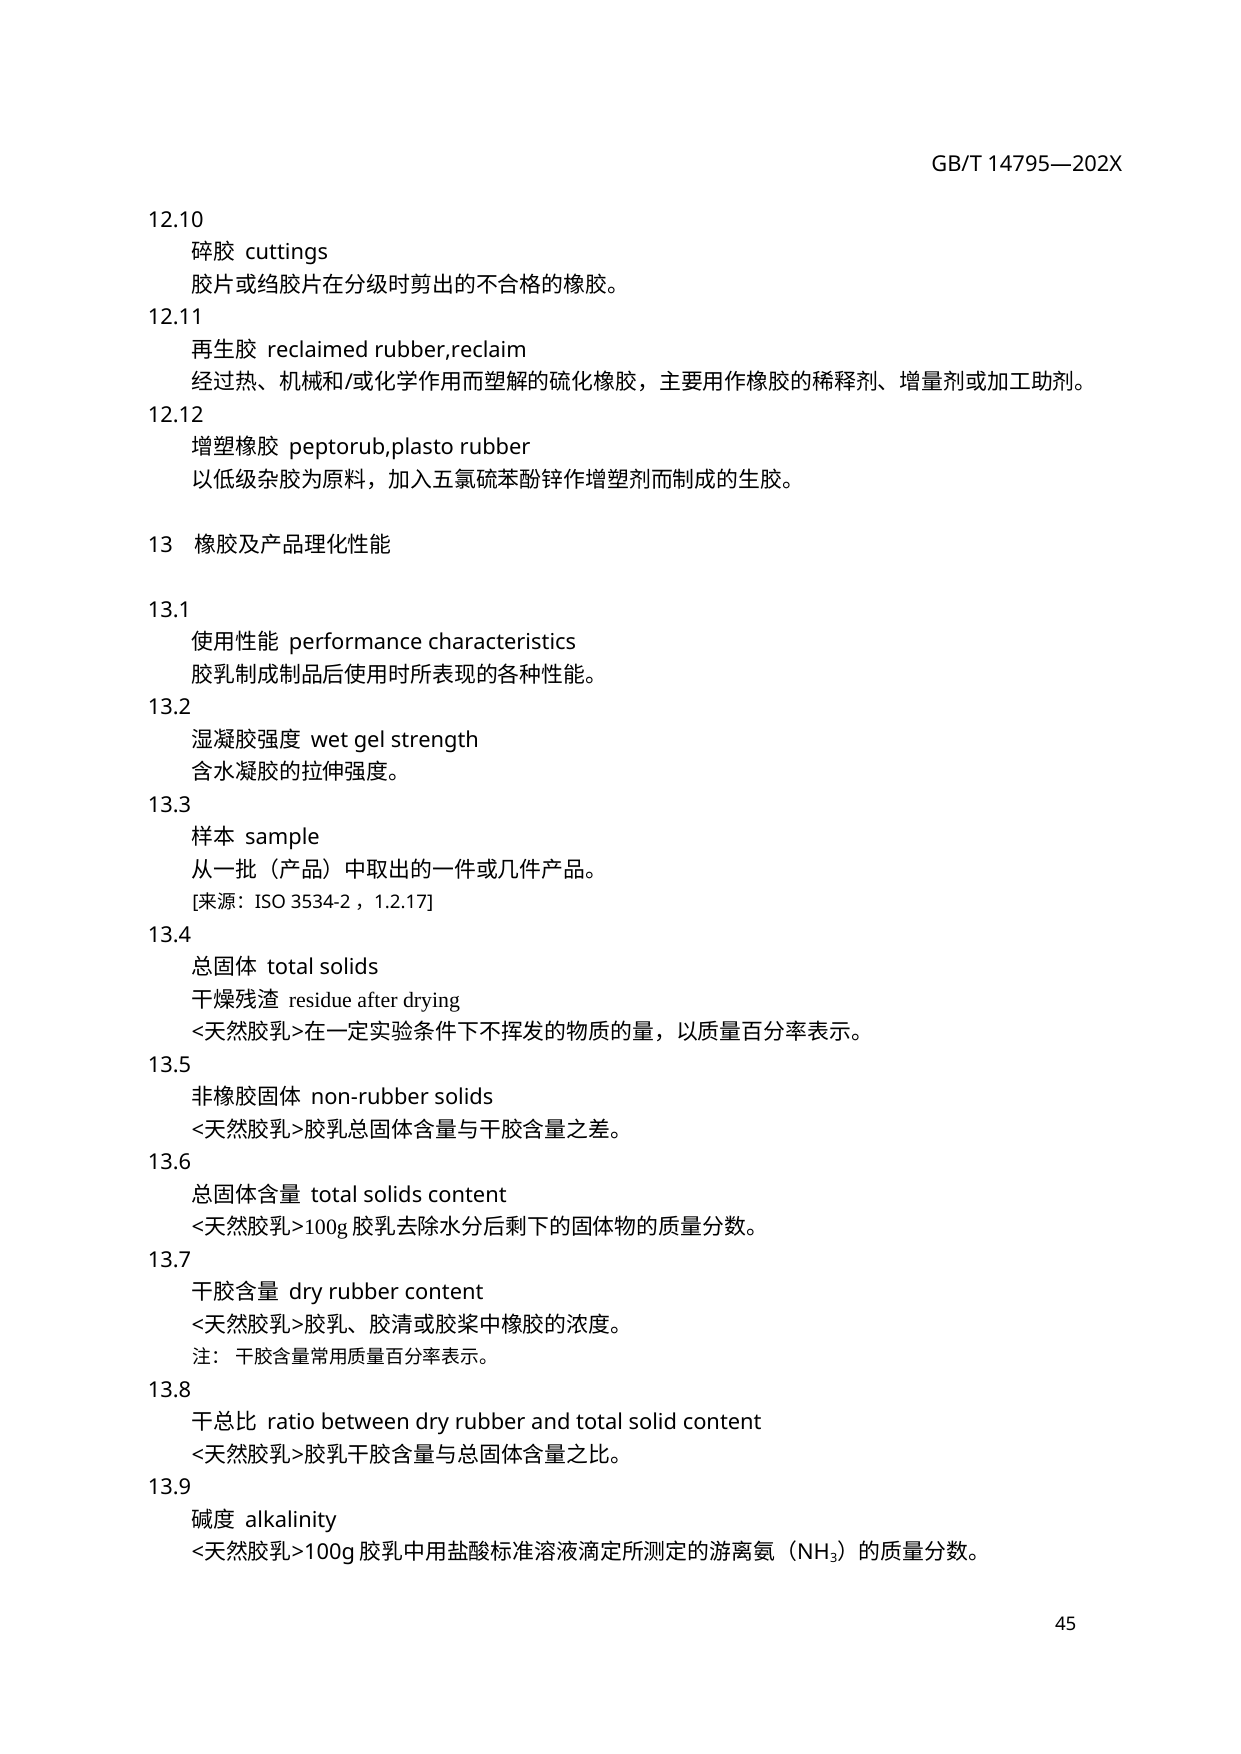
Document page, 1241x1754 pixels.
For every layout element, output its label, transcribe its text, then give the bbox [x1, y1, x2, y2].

text 干胶含量常用质量百分率表示。 [187, 1339, 1122, 1371]
text 含水凝胶的拉伸强度。 [148, 754, 1122, 786]
text 以低级杂胶为原料，加入五氯硫苯酚锌作增塑剂而制成的生胶。 [148, 461, 1122, 494]
text 干胶含量 dry rubber content [148, 1241, 1122, 1306]
text 使用性能 performance characteristics [148, 591, 1122, 656]
text 湿凝胶强度 wet gel strength [148, 689, 1122, 754]
text 橡胶及产品理化性能 [148, 526, 1122, 559]
text <天然胶乳>100g胶乳去除水分后剩下的固体物的质量分数。 [148, 1209, 1122, 1241]
text 总固体含量 total solids content [148, 1144, 1122, 1209]
text 胶片或绉胶片在分级时剪出的不合格的橡胶。 [148, 266, 1122, 299]
text <天然胶乳>胶乳干胶含量与总固体含量之比。 [148, 1436, 1122, 1469]
text 非橡胶固体 non-rubber solids [148, 1046, 1122, 1111]
text 经过热、机械和/或化学作用而塑解的硫化橡胶，主要用作橡胶的稀释剂、增量剂或加工助剂。 [148, 364, 1122, 396]
text 样本 sample [148, 786, 1122, 851]
text <天然胶乳>胶乳、胶清或胶桨中橡胶的浓度。 [148, 1306, 1122, 1339]
text 胶乳制成制品后使用时所表现的各种性能。 [148, 656, 1122, 689]
text <天然胶乳>在一定实验条件下不挥发的物质的量，以质量百分率表示。 [148, 1014, 1122, 1046]
text 从一批（产品）中取出的一件或几件产品。 [148, 851, 1122, 884]
text 再生胶 reclaimed rubber,reclaim [148, 299, 1122, 364]
text 碱度 alkalinity [148, 1469, 1122, 1534]
text <天然胶乳>100g胶乳中用盐酸标准溶液滴定所测定的游离氨（NH3）的质量分数。 [148, 1534, 1122, 1566]
list [来源：ISO 3534-2 ，1.2.17] [192, 884, 1122, 916]
text 总固体 total solids [148, 916, 1122, 981]
text <天然胶乳>胶乳总固体含量与干胶含量之差。 [148, 1111, 1122, 1144]
text 碎胶 cuttings [148, 201, 1122, 266]
text 干总比 ratio between dry rubber and total solid content [148, 1371, 1122, 1436]
text 干燥残渣 residue after drying [148, 981, 1122, 1014]
text 增塑橡胶 peptorub,plasto rubber [148, 396, 1122, 461]
